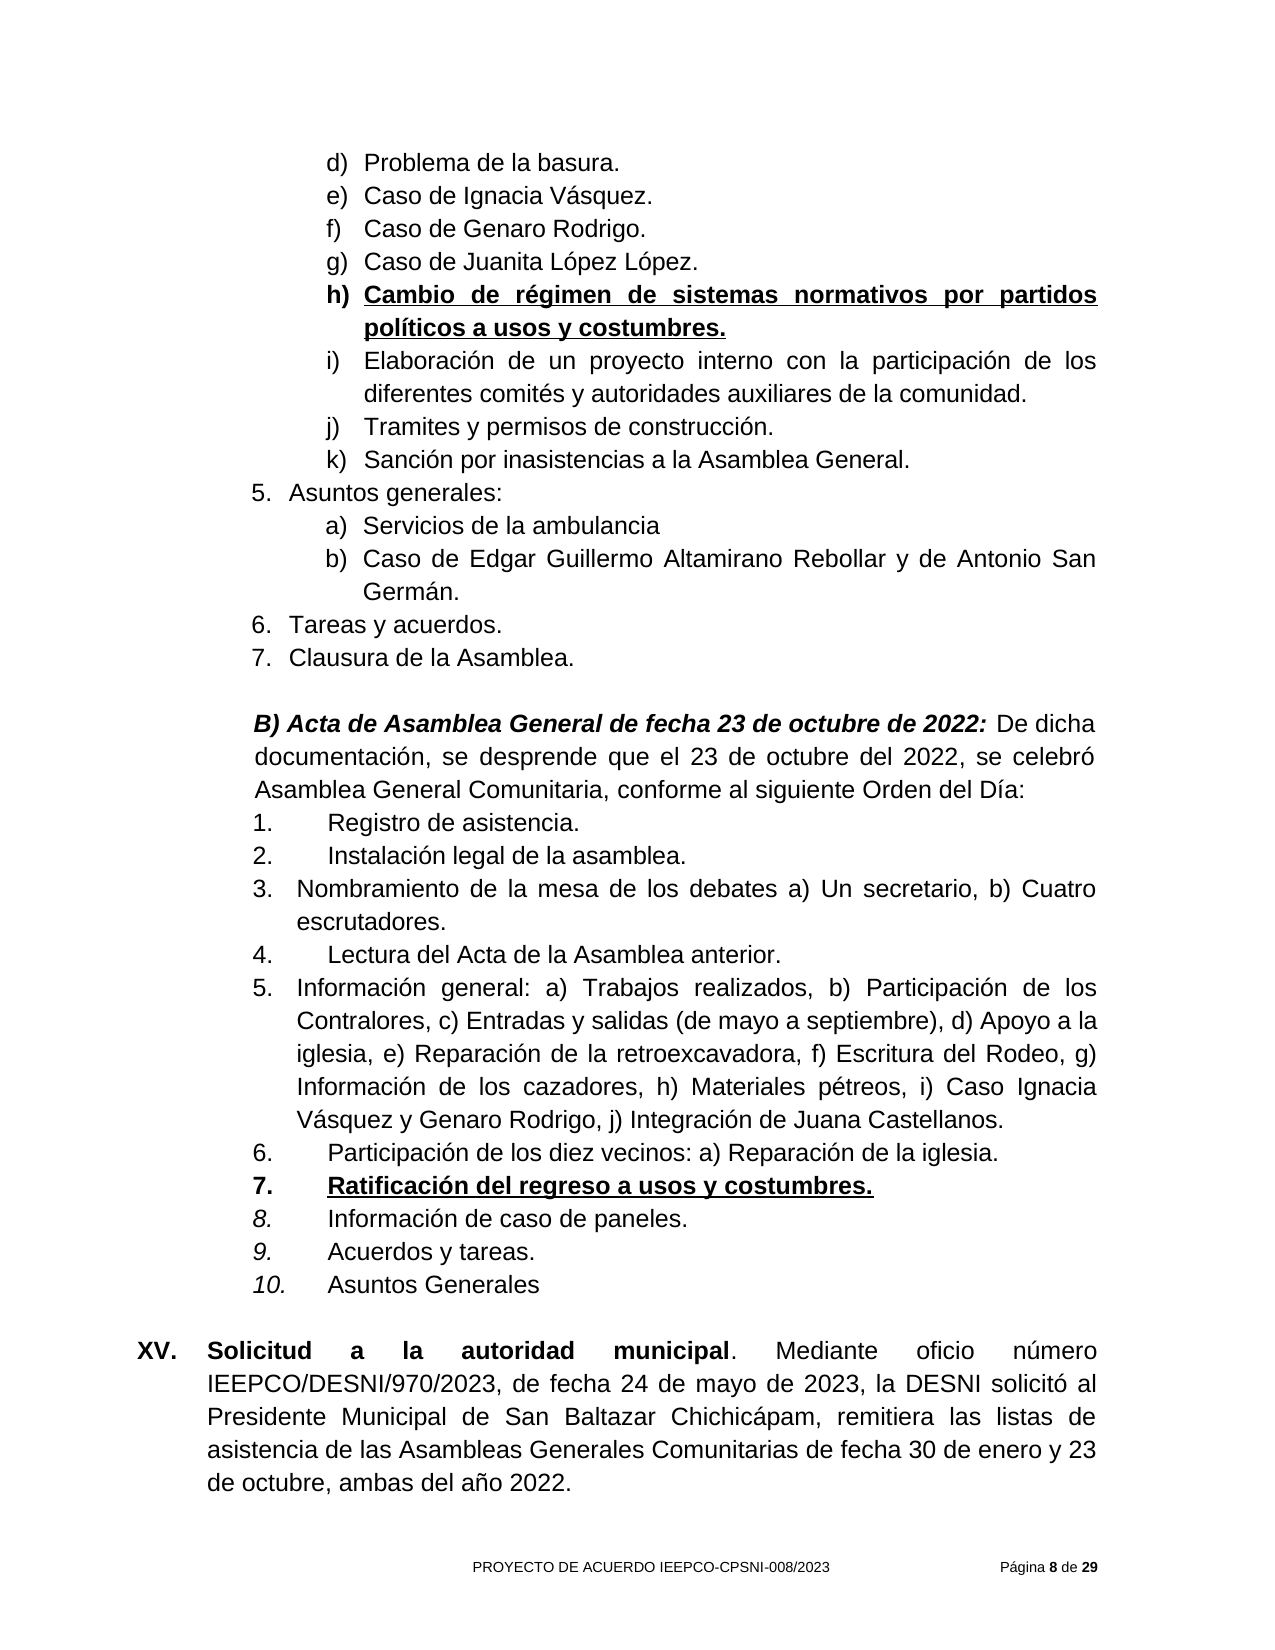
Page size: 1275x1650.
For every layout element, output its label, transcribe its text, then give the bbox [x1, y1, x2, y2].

list Tramites y permisos de construcción. [326, 412, 1098, 441]
list Clausura de la Asamblea. [251, 643, 1098, 672]
list Cambio de régimen de sistemas normativos por partidos políticos a usos y costumbres. [326, 280, 1098, 341]
list Instalación legal de la asamblea. [252, 841, 1098, 870]
list Caso de Ignacia Vásquez. [326, 181, 1098, 209]
list Registro de asistencia. [252, 808, 1098, 837]
list Servicios de la ambulancia [325, 511, 1098, 539]
list Información de caso de paneles. [252, 1204, 1098, 1233]
list Información general: a) Trabajos realizados, b) Participación de los Contralores, c) Entradas y salidas (de mayo a septiembre), d) Apoyo a la iglesia, e) Reparación de la retroexcavadora, f) Escritura del Rodeo, g) Información de los cazadores, h) Materiales pétreos, i) Caso Ignacia Vásquez y Genaro Rodrigo, j) Integración de Juana Castellanos. [252, 973, 1098, 1134]
text B) Acta de Asamblea General de fecha 23 de octubre de 2022: De dicha documentación, se desprende que el 23 de octubre del 2022, se celebró Asamblea General Comunitaria, conforme al siguiente Orden del Día: [253, 709, 1095, 804]
list Asuntos Generales [252, 1270, 1098, 1299]
list Problema de la basura. [326, 148, 1098, 176]
list Solicitud a la autoridad municipal. Mediante oficio número IEEPCO/DESNI/970/2023, de fecha 24 de mayo de 2023, la DESNI solicitó al Presidente Municipal de San Baltazar Chichicápam, remitiera las listas de asistencia de las Asambleas Generales Comunitarias de fecha 30 de enero y 23 de octubre, ambas del año 2022. [177, 1336, 1098, 1497]
list Caso de Edgar Guillermo Altamirano Rebollar y de Antonio San Germán. [325, 544, 1098, 606]
list Asuntos generales: [251, 478, 1098, 507]
list Sanción por inasistencias a la Asamblea General. [326, 445, 1098, 473]
list Ratificación del regreso a usos y costumbres. [252, 1171, 1098, 1200]
list Tareas y acuerdos. [251, 610, 1098, 639]
list Caso de Genaro Rodrigo. [326, 214, 1098, 242]
list Elaboración de un proyecto interno con la participación de los diferentes comités y autoridades auxiliares de la comunidad. [326, 346, 1098, 407]
list Nombramiento de la mesa de los debates a) Un secretario, b) Cuatro escrutadores. [252, 874, 1098, 936]
list Lectura del Acta de la Asamblea anterior. [252, 940, 1098, 969]
list Caso de Juanita López López. [326, 247, 1098, 275]
list Acuerdos y tareas. [252, 1237, 1098, 1266]
list Participación de los diez vecinos: a) Reparación de la iglesia. [252, 1138, 1098, 1167]
